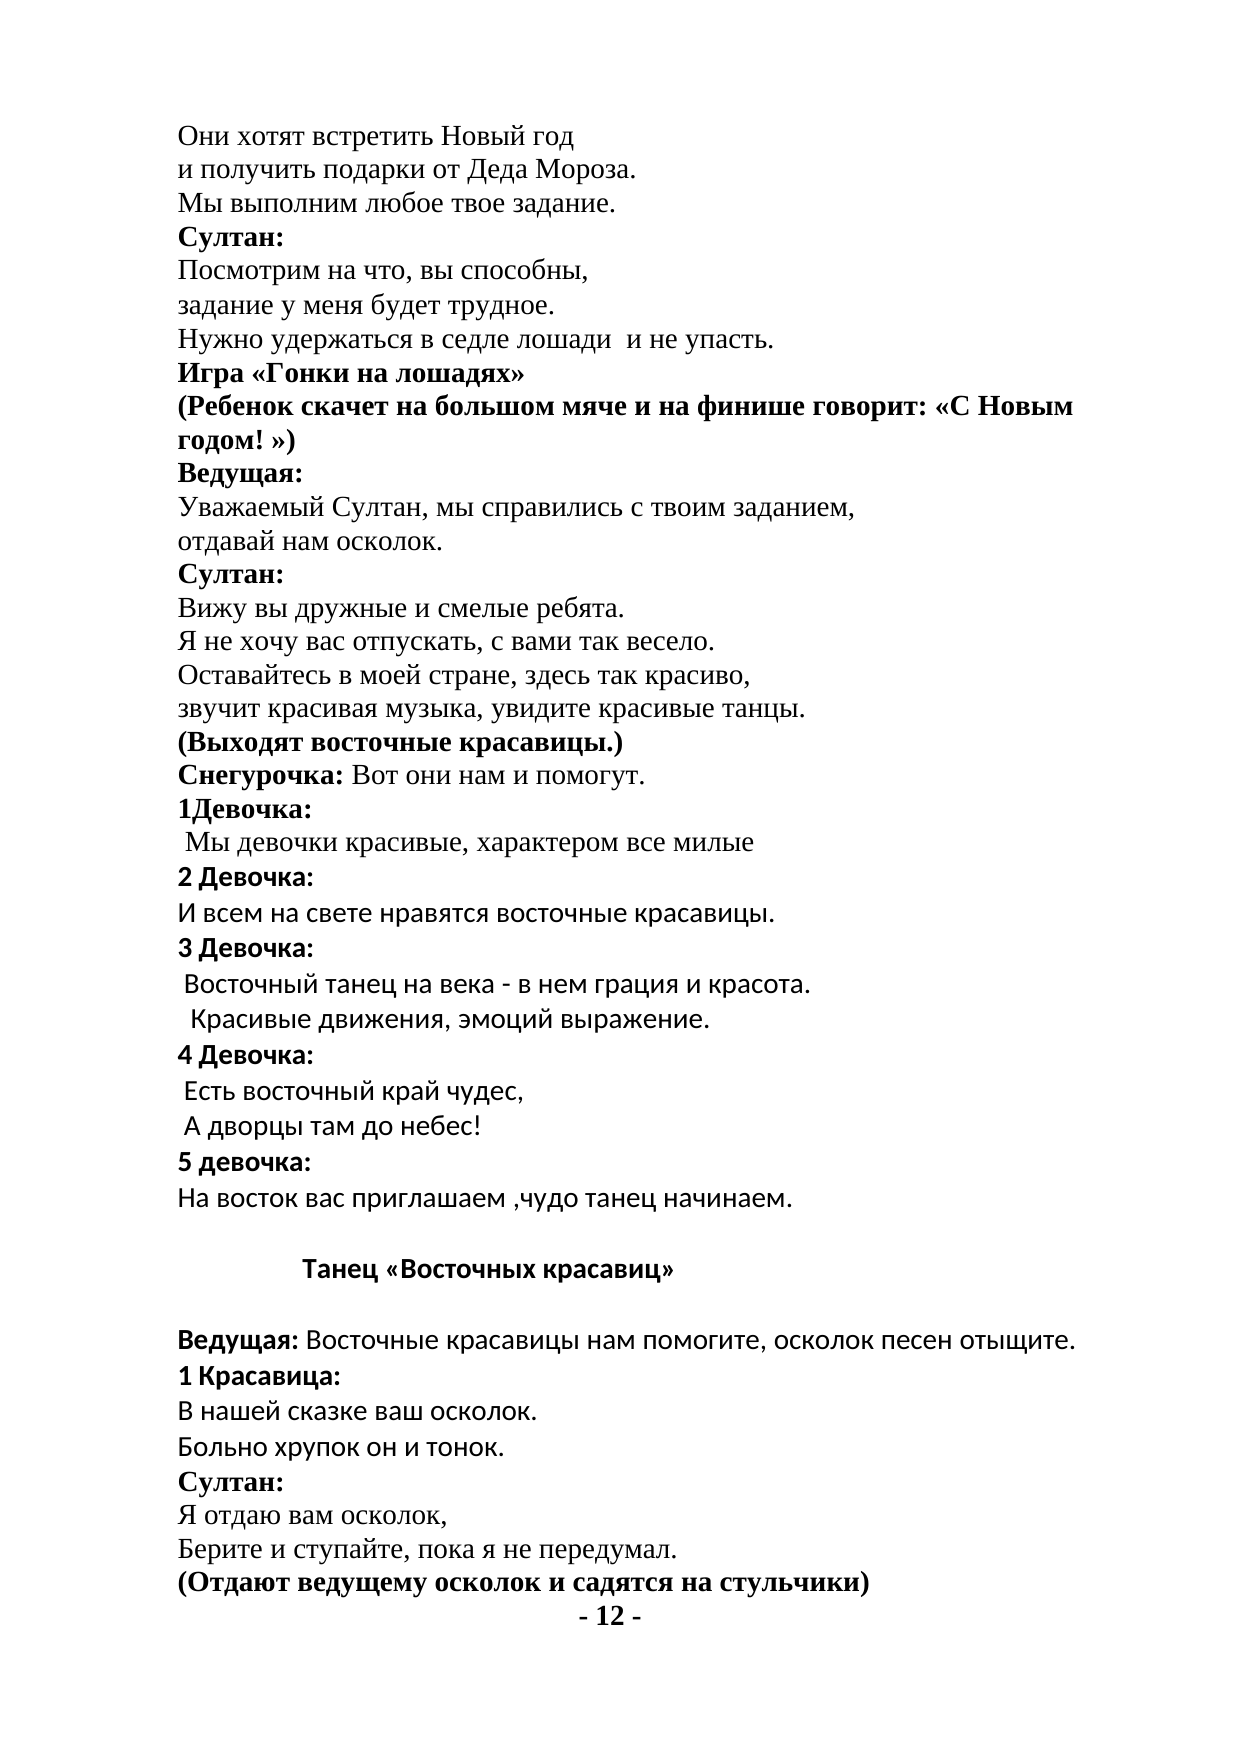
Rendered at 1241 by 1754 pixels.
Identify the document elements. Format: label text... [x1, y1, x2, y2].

text Больно хрупок он и тонок. [177, 1428, 1152, 1464]
text (Отдают ведущему осколок и садятся на стульчики) [177, 1564, 1152, 1598]
text А дворцы там до небес! [177, 1107, 1152, 1143]
text звучит красивая музыка, увидите красивые танцы. [177, 690, 1152, 724]
text Уважаемый Султан, мы справились с твоим заданием, [177, 489, 1152, 523]
text Оставайтесь в моей стране, здесь так красиво, [177, 657, 1152, 690]
text Мы выполним любое твое задание. [177, 185, 1152, 219]
text 3 Девочка: [177, 929, 1152, 965]
text 5 девочка: [177, 1143, 1152, 1179]
text Восточный танец на века - в нем грация и красота. [177, 965, 1152, 1001]
text и получить подарки от Деда Мороза. [177, 152, 1152, 185]
text Снегурочка: Вот они нам и помогут. [177, 757, 1152, 791]
text 1 Красавица: [177, 1357, 1152, 1392]
text (Выходят восточные красавицы.) [177, 724, 1152, 757]
text Султан: [177, 219, 1152, 252]
text Нужно удержаться в седле лошади и не упасть. [177, 321, 1152, 355]
text 4 Девочка: [177, 1036, 1152, 1072]
text Танец «Восточных красавиц» [177, 1250, 1152, 1286]
text Вижу вы дружные и смелые ребята. [177, 590, 1152, 623]
text Султан: [177, 556, 1152, 590]
text отдавай нам осколок. [177, 523, 1152, 556]
text Ведущая: [177, 456, 1152, 489]
text Мы девочки красивые, характером все милые [177, 824, 1152, 858]
text Султан: [177, 1464, 1152, 1497]
text (Ребенок скачет на большом мяче и на финише говорит: «С Новым годом! ») [177, 388, 1152, 456]
text И всем на свете нравятся восточные красавицы. [177, 894, 1152, 929]
text 2 Девочка: [177, 858, 1152, 894]
text 1Девочка: [177, 791, 1152, 824]
text Я не хочу вас отпускать, с вами так весело. [177, 623, 1152, 657]
text На восток вас приглашаем ,чудо танец начинаем. [177, 1179, 1152, 1214]
text Они хотят встретить Новый год [177, 118, 1152, 152]
text Я отдаю вам осколок, [177, 1497, 1152, 1531]
text Игра «Гонки на лошадях» [177, 355, 1152, 388]
text - 12 - [177, 1598, 1152, 1631]
text Есть восточный край чудес, [177, 1072, 1152, 1107]
text Берите и ступайте, пока я не передумал. [177, 1531, 1152, 1564]
text Красивые движения, эмоций выражение. [177, 1001, 1152, 1036]
text задание у меня будет трудное. [177, 286, 1152, 321]
text В нашей сказке ваш осколок. [177, 1392, 1152, 1428]
text Ведущая: Восточные красавицы нам помогите, осколок песен отыщите. [177, 1321, 1152, 1357]
text Посмотрим на что, вы способны, [177, 252, 1152, 286]
